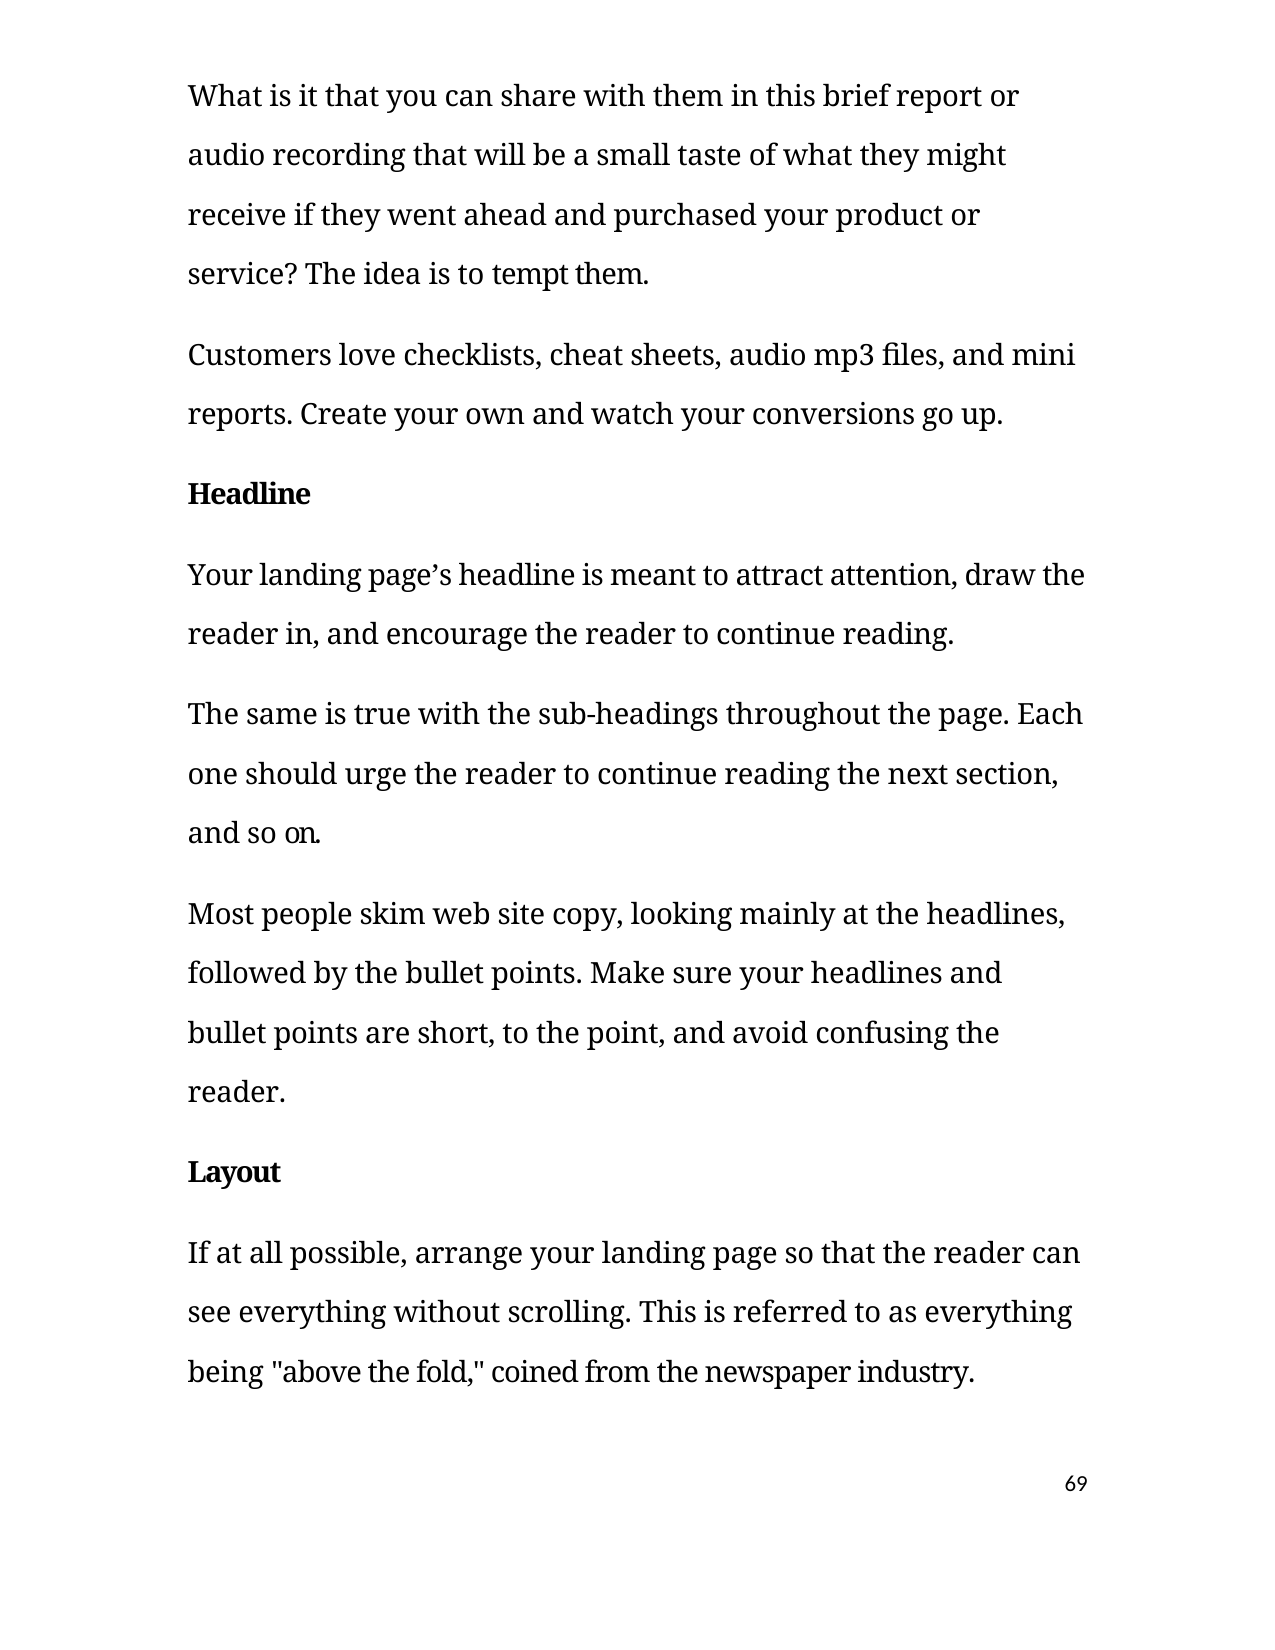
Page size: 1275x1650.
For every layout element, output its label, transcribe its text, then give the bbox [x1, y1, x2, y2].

text Your landing page’s headline is meant to attract attention, draw the reader in, and encourage the reader to continue reading. [187, 554, 1087, 653]
text Customers love checklists, cheat sheets, audio mp3 files, and mini reports. Create your own and watch your conversions go up. [187, 334, 1087, 433]
text Headline [187, 473, 1087, 513]
text Most people skim web site copy, looking mainly at the headlines, followed by the bullet points. Make sure your headlines and bullet points are short, to the point, and avoid confusing the reader. [187, 893, 1087, 1111]
text Layout [187, 1152, 1087, 1191]
text What is it that you can share with them in this brief report or audio recording that will be a small taste of what they might receive if they went ahead and purchased your product or service? The idea is to tempt them. [187, 75, 1087, 293]
text The same is true with the sub-headings throughout the page. Each one should urge the reader to continue reading the next section, and so on. [187, 694, 1087, 852]
text If at all possible, arrange your landing page so that the reader can see everything without scrolling. This is referred to as everything being "above the fold," coined from the newspaper industry. [187, 1232, 1087, 1391]
